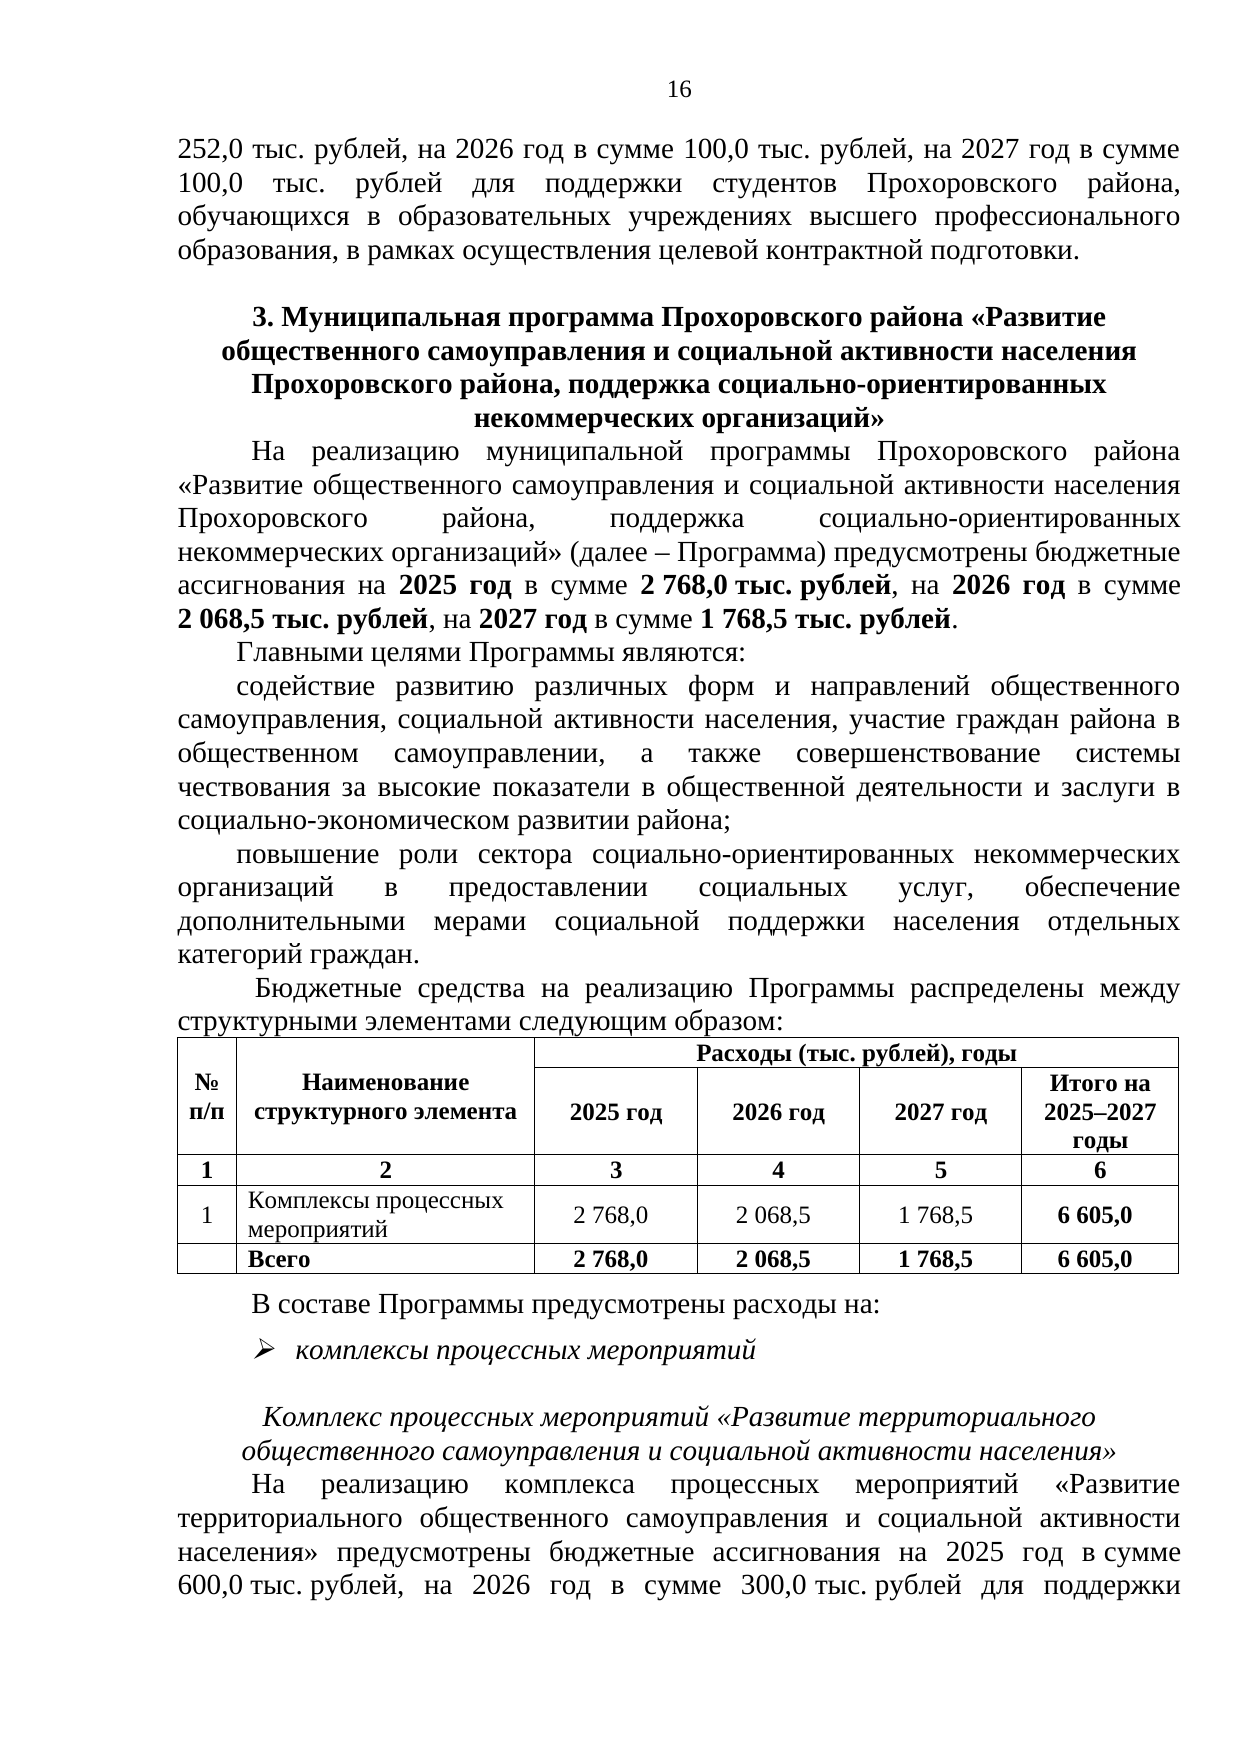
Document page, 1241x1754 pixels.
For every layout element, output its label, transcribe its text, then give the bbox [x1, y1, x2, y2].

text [177, 1467, 1181, 1601]
table_cell 2026 год [698, 1068, 859, 1154]
table_header Наименование структурного элемента [237, 1038, 534, 1154]
table_cell 2027 год [860, 1068, 1021, 1154]
table_cell 6 605,0 [1022, 1244, 1178, 1273]
text повышение роли сектора социально-ориентированных некоммерческих организаций в предоставлении социальных услуг, обеспечение дополнительными мерами социальной поддержки населения отдельных категорий граждан. [177, 836, 1181, 970]
table_cell Итого на 2025–2027 годы [1022, 1068, 1178, 1154]
table_cell 5 [860, 1155, 1021, 1184]
table_cell 6 [1022, 1155, 1178, 1184]
table_cell 2 068,5 [698, 1186, 859, 1243]
table_cell 1 [178, 1186, 236, 1243]
table_cell 4 [698, 1155, 859, 1184]
text Комплекс процессных мероприятий «Развитие территориального общественного самоуправления и социальной активности населения» [177, 1399, 1181, 1467]
table_cell 1 768,5 [860, 1186, 1021, 1243]
table_cell 2025 год [535, 1068, 697, 1154]
list комплексы процессных мероприятий [251, 1332, 1181, 1366]
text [177, 131, 1181, 266]
table_cell 3 [535, 1155, 697, 1184]
table_cell 2 068,5 [698, 1244, 859, 1273]
text 3. Муниципальная программа Прохоровского района «Развитие общественного самоуправления и социальной активности населения Прохоровского района, поддержка социально-ориентированных некоммерческих организаций» [177, 299, 1181, 433]
table_cell 2 768,0 [535, 1244, 697, 1273]
table_cell Всего [237, 1244, 534, 1273]
text В составе Программы предусмотрены расходы на: [177, 1286, 1181, 1320]
table_cell 2 768,0 [535, 1186, 697, 1243]
table_cell 6 605,0 [1022, 1186, 1178, 1243]
table_cell 2 [237, 1155, 534, 1184]
text содействие развитию различных форм и направлений общественного самоуправления, социальной активности населения, участие граждан района в общественном самоуправлении, а также совершенствование системы чествования за высокие показатели в общественной деятельности и заслуги в социально-экономическом развитии района; [177, 668, 1181, 836]
text На реализацию муниципальной программы Прохоровского района «Развитие общественного самоуправления и социальной активности населения Прохоровского района, поддержка социально-ориентированных некоммерческих организаций» (далее – Программа) предусмотрены бюджетные ассигнования на 2025 год в сумме 2 768,0 тыс. рублей, на 2026 год в сумме 2 068,5 тыс. рублей, на 2027 год в сумме 1 768,5 тыс. рублей. [177, 433, 1181, 634]
table_header Расходы (тыс. рублей), годы [535, 1038, 1178, 1067]
table_cell [178, 1244, 236, 1273]
table_cell Комплексы процессных мероприятий [237, 1186, 534, 1243]
table_cell 1 [178, 1155, 236, 1184]
table_header № п/п [178, 1038, 236, 1154]
table_cell 1 768,5 [860, 1244, 1021, 1273]
text Бюджетные средства на реализацию Программы распределены между структурными элементами следующим образом: [177, 970, 1181, 1037]
text Главными целями Программы являются: [177, 634, 1181, 668]
